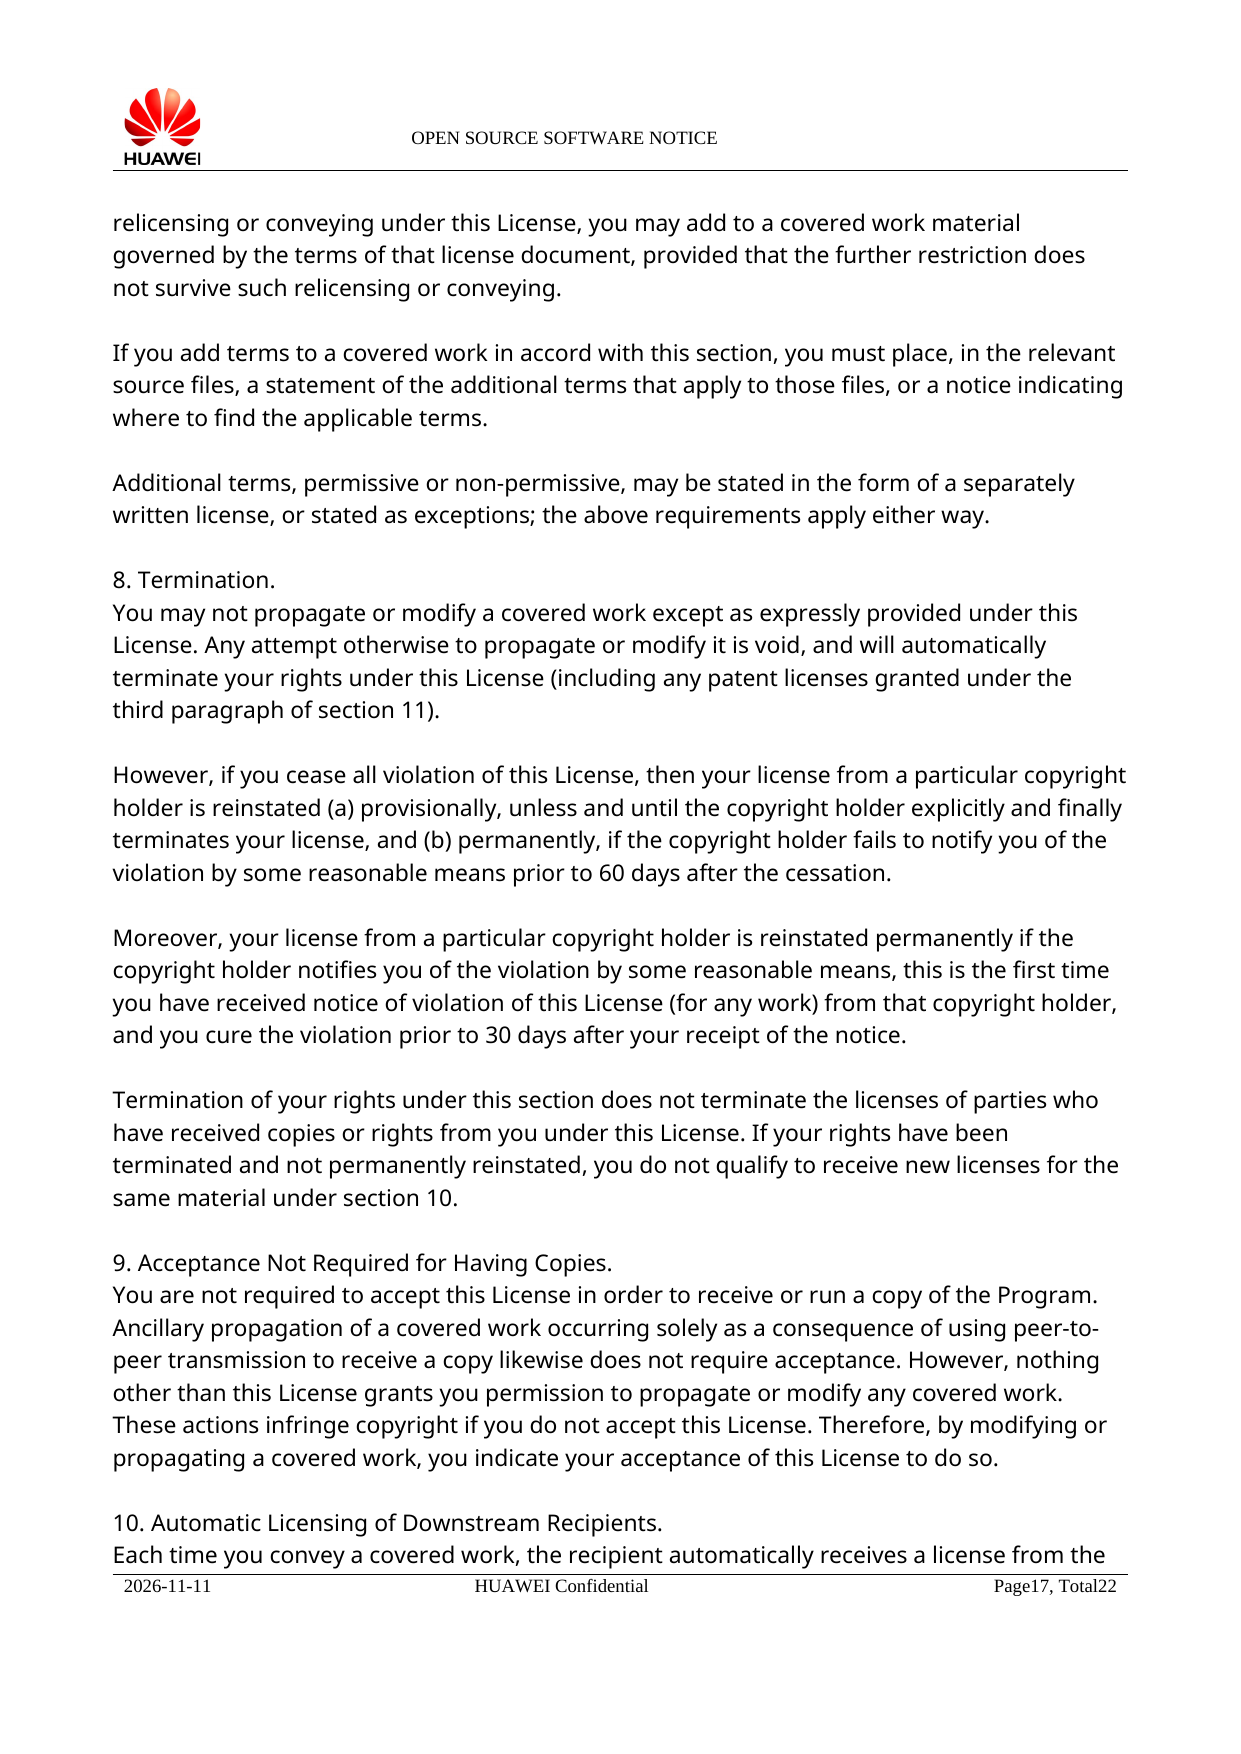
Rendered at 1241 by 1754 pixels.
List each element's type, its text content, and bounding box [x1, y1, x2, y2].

text You may not propagate or modify a covered work except as expressly provided under this License. Any attempt otherwise to propagate or modify it is void, and will automatically terminate your rights under this License (including any patent licenses granted under the third paragraph of section 11). [112, 596, 1128, 726]
text Termination of your rights under this section does not terminate the licenses of parties who have received copies or rights from you under this License. If your rights have been terminated and not permanently reinstated, you do not qualify to receive new licenses for the same material under section 10. [112, 1084, 1128, 1214]
text If you add terms to a covered work in accord with this section, you must place, in the relevant source files, a statement of the additional terms that apply to those files, or a notice indicating where to find the applicable terms. [112, 336, 1128, 434]
picture [124, 88, 201, 165]
text 8. Termination. [112, 564, 1128, 596]
text Moreover, your license from a particular copyright holder is reinstated permanently if the copyright holder notifies you of the violation by some reasonable means, this is the first time you have received notice of violation of this License (for any work) from that copyright holder, and you cure the violation prior to 30 days after your receipt of the notice. [112, 921, 1128, 1051]
text However, if you cease all violation of this License, then your license from a particular copyright holder is reinstated (a) provisionally, unless and until the copyright holder explicitly and finally terminates your license, and (b) permanently, if the copyright holder fails to notify you of the violation by some reasonable means prior to 60 days after the cessation. [112, 759, 1128, 889]
text 10. Automatic Licensing of Downstream Recipients. [112, 1506, 1128, 1539]
text Additional terms, permissive or non-permissive, may be stated in the form of a separately written license, or stated as exceptions; the above requirements apply either way. [112, 466, 1128, 531]
text 9. Acceptance Not Required for Having Copies. [112, 1246, 1128, 1279]
text You are not required to accept this License in order to receive or run a copy of the Program. Ancillary propagation of a covered work occurring solely as a consequence of using peer-to-peer transmission to receive a copy likewise does not require acceptance. However, nothing other than this License grants you permission to propagate or modify any covered work. These actions infringe copyright if you do not accept this License. Therefore, by modifying or propagating a covered work, you indicate your acceptance of this License to do so. [112, 1279, 1128, 1474]
